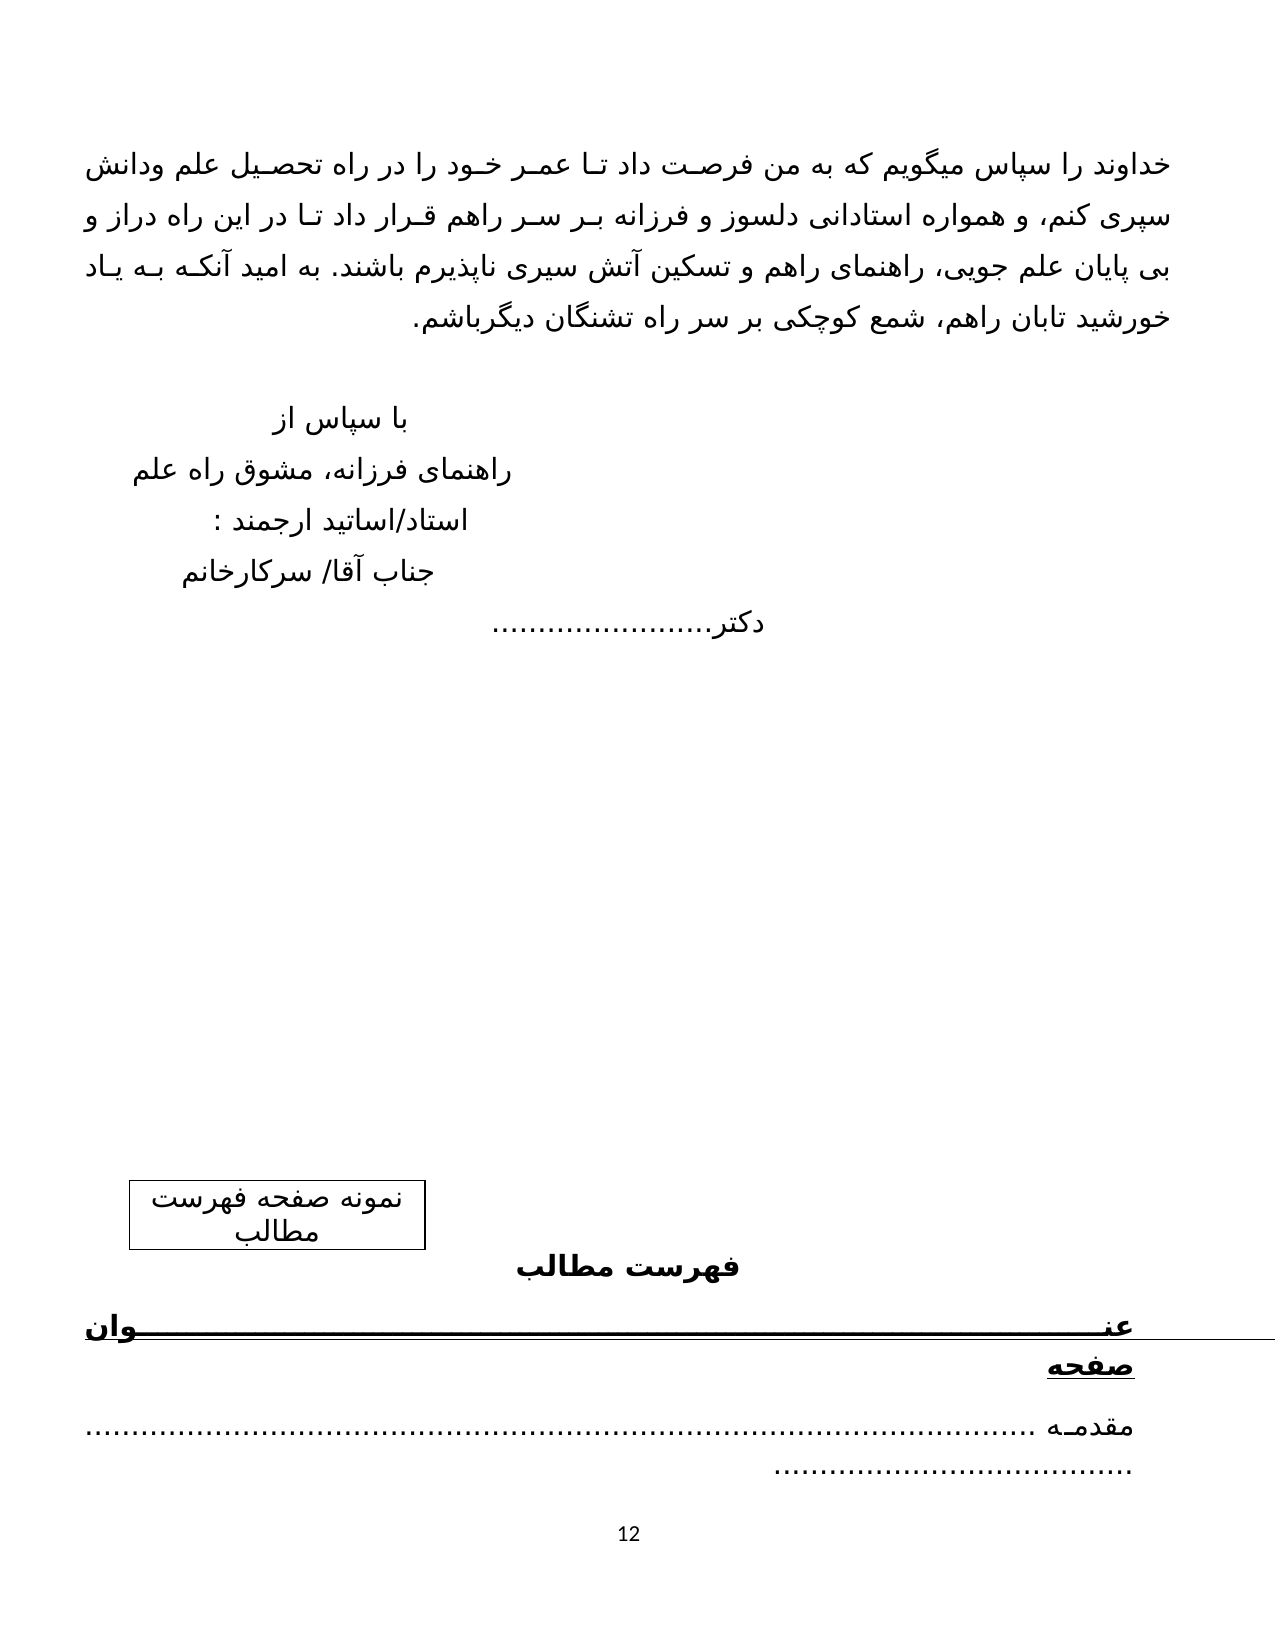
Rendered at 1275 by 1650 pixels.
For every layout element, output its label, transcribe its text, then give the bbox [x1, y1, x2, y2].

text عنوان صفحه [84, 1309, 1134, 1339]
text راهنمای فرزانه، مشوق راه علم [84, 453, 1172, 487]
text مقدمه .............................................................................................................................................. [84, 1408, 1134, 1481]
text فهرست مطالب [84, 1250, 1172, 1284]
text استاد/اساتید ارجمند : [84, 504, 1172, 538]
text خداوند را سپاس میگویم که به من فرصت داد تا عمر خود را در راه تحصیل علم ودانش سپری کنم، و همواره استادانی دلسوز و فرزانه بر سر راهم قرار داد تا در این راه دراز و بی پایان علم جویی، راهنمای راهم و تسکین آتش سیری ناپذیرم باشند. به امید آنکه به یاد خورشید تابان راهم، شمع کوچکی بر سر راه تشنگان دیگرباشم. [84, 148, 1172, 334]
text جناب آقا/ سرکارخانم دکتر........................ [84, 554, 1172, 639]
text عنوان صفحه [84, 1340, 1134, 1382]
table_header نمونه صفحه فهرست مطالب [130, 1181, 424, 1249]
text با سپاس از [84, 402, 1172, 436]
